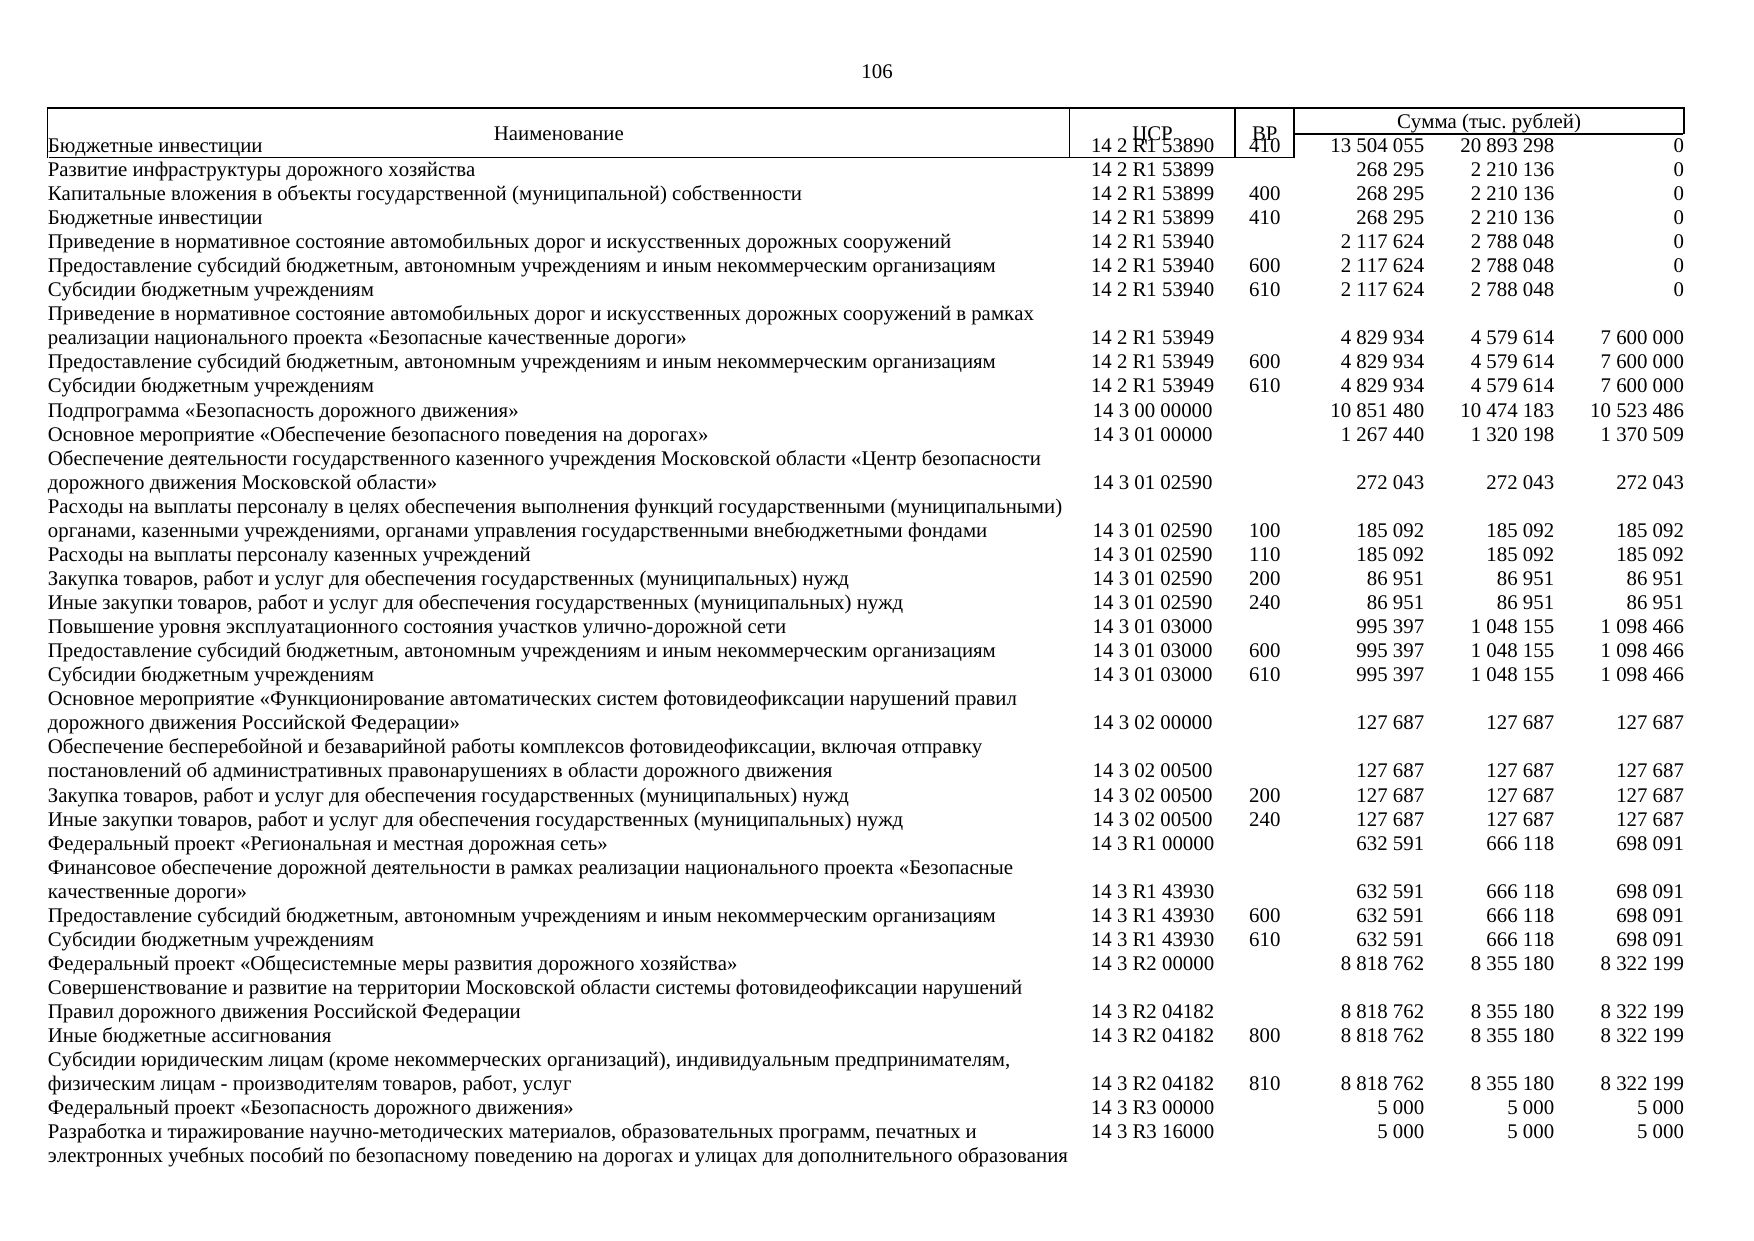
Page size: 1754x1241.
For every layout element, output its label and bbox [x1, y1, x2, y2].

table_header [48, 109, 1069, 133]
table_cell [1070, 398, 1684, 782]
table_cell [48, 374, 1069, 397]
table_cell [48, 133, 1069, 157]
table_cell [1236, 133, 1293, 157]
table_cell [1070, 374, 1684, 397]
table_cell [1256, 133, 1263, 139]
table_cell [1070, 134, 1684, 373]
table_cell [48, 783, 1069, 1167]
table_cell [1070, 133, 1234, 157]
table_header [1295, 109, 1683, 133]
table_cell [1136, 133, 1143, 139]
table_header [1070, 109, 1234, 133]
table_header [1236, 109, 1293, 133]
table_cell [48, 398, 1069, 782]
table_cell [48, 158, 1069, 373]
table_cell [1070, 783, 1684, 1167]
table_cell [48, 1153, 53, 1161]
